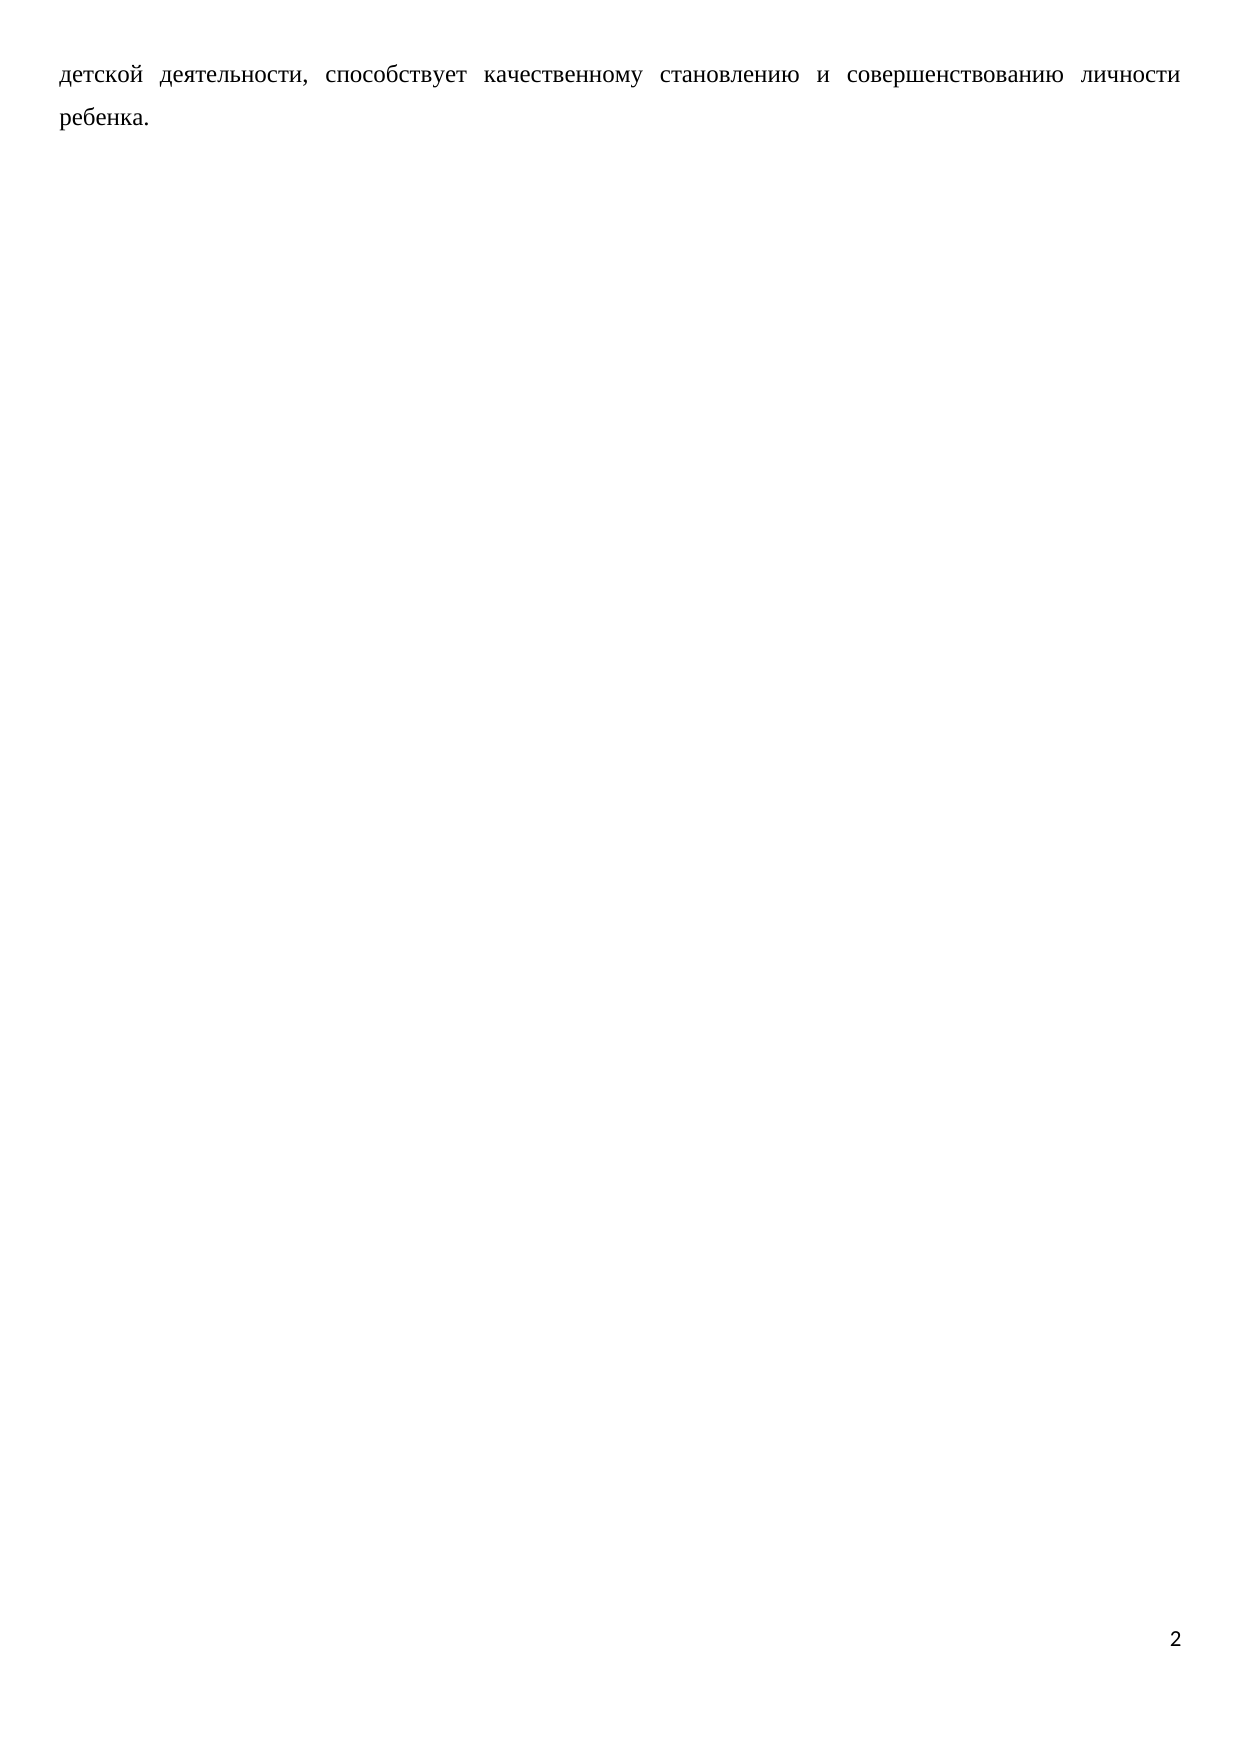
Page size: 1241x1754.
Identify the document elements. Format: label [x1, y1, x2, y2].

text [59, 59, 1181, 131]
